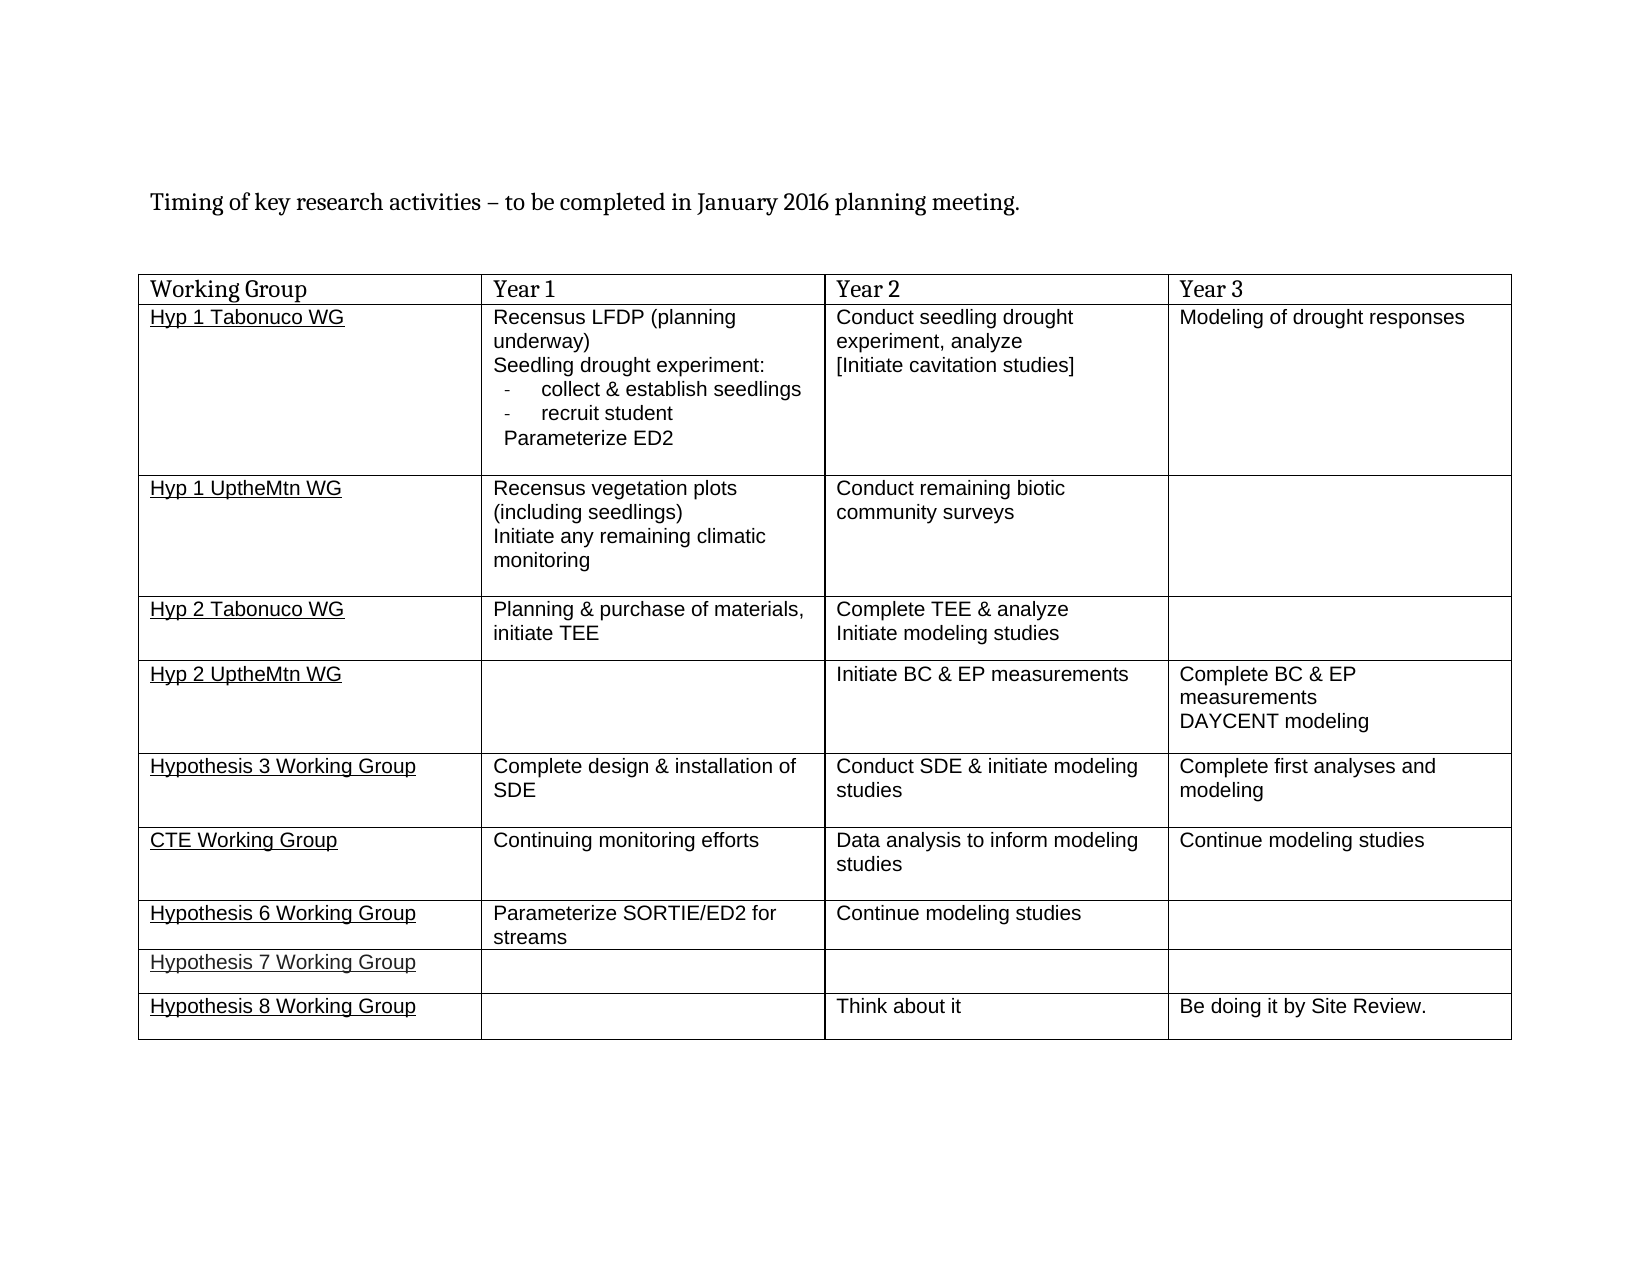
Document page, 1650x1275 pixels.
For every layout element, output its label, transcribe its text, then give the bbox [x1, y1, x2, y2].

table_cell Hypothesis 7 Working Group [139, 950, 481, 993]
table_cell [826, 950, 1168, 993]
table_cell CTE Working Group [139, 828, 481, 900]
table_cell [1169, 476, 1511, 596]
table_cell Think about it [826, 994, 1168, 1039]
table_cell Complete design & installation of SDE [482, 754, 824, 827]
table_cell [1169, 901, 1511, 949]
table_cell Initiate BC & EP measurements [826, 661, 1168, 753]
table_cell Continue modeling studies [826, 901, 1168, 949]
table_header Working Group [139, 275, 481, 303]
table_cell Data analysis to inform modeling studies [826, 828, 1168, 900]
table_cell [482, 994, 824, 1039]
table_cell Hypothesis 3 Working Group [139, 754, 481, 827]
table_header Year 3 [1169, 275, 1511, 303]
table_cell [1169, 597, 1511, 660]
table_cell Conduct seedling drought experiment, analyze [Initiate cavitation studies] [826, 305, 1168, 475]
table_cell [482, 950, 824, 993]
table_cell Hypothesis 6 Working Group [139, 901, 481, 949]
table_cell Complete TEE & analyze Initiate modeling studies [826, 597, 1168, 660]
table_cell Complete first analyses and modeling [1169, 754, 1511, 827]
table_header Year 1 [482, 275, 824, 303]
table_cell Modeling of drought responses [1169, 305, 1511, 475]
table_cell Parameterize SORTIE/ED2 for streams [482, 901, 824, 949]
table_cell Complete BC & EP measurements DAYCENT modeling [1169, 661, 1511, 753]
table_cell Recensus vegetation plots (including seedlings) Initiate any remaining climatic monitoring [482, 476, 824, 596]
table_cell Hypothesis 8 Working Group [139, 994, 481, 1039]
table_cell Recensus LFDP (planning underway) Seedling drought experiment: collect & establish seedlings recruit student Parameterize ED2 [482, 305, 824, 475]
table_cell [482, 661, 824, 753]
table_cell Conduct SDE & initiate modeling studies [826, 754, 1168, 827]
table_cell Hyp 2 Tabonuco WG [139, 597, 481, 660]
table_cell Planning & purchase of materials, initiate TEE [482, 597, 824, 660]
table_cell Hyp 2 UptheMtn WG [139, 661, 481, 753]
table_cell Continuing monitoring efforts [482, 828, 824, 900]
table_cell Be doing it by Site Review. [1169, 994, 1511, 1039]
table_header Year 2 [826, 275, 1168, 303]
table_cell Hyp 1 Tabonuco WG [139, 305, 481, 475]
table_cell Hyp 1 UptheMtn WG [139, 476, 481, 596]
table_cell [1169, 950, 1511, 993]
table_cell Continue modeling studies [1169, 828, 1511, 900]
text Timing of key research activities – to be completed in January 2016 planning meeting. [150, 187, 1500, 216]
table_cell Conduct remaining biotic community surveys [826, 476, 1168, 596]
